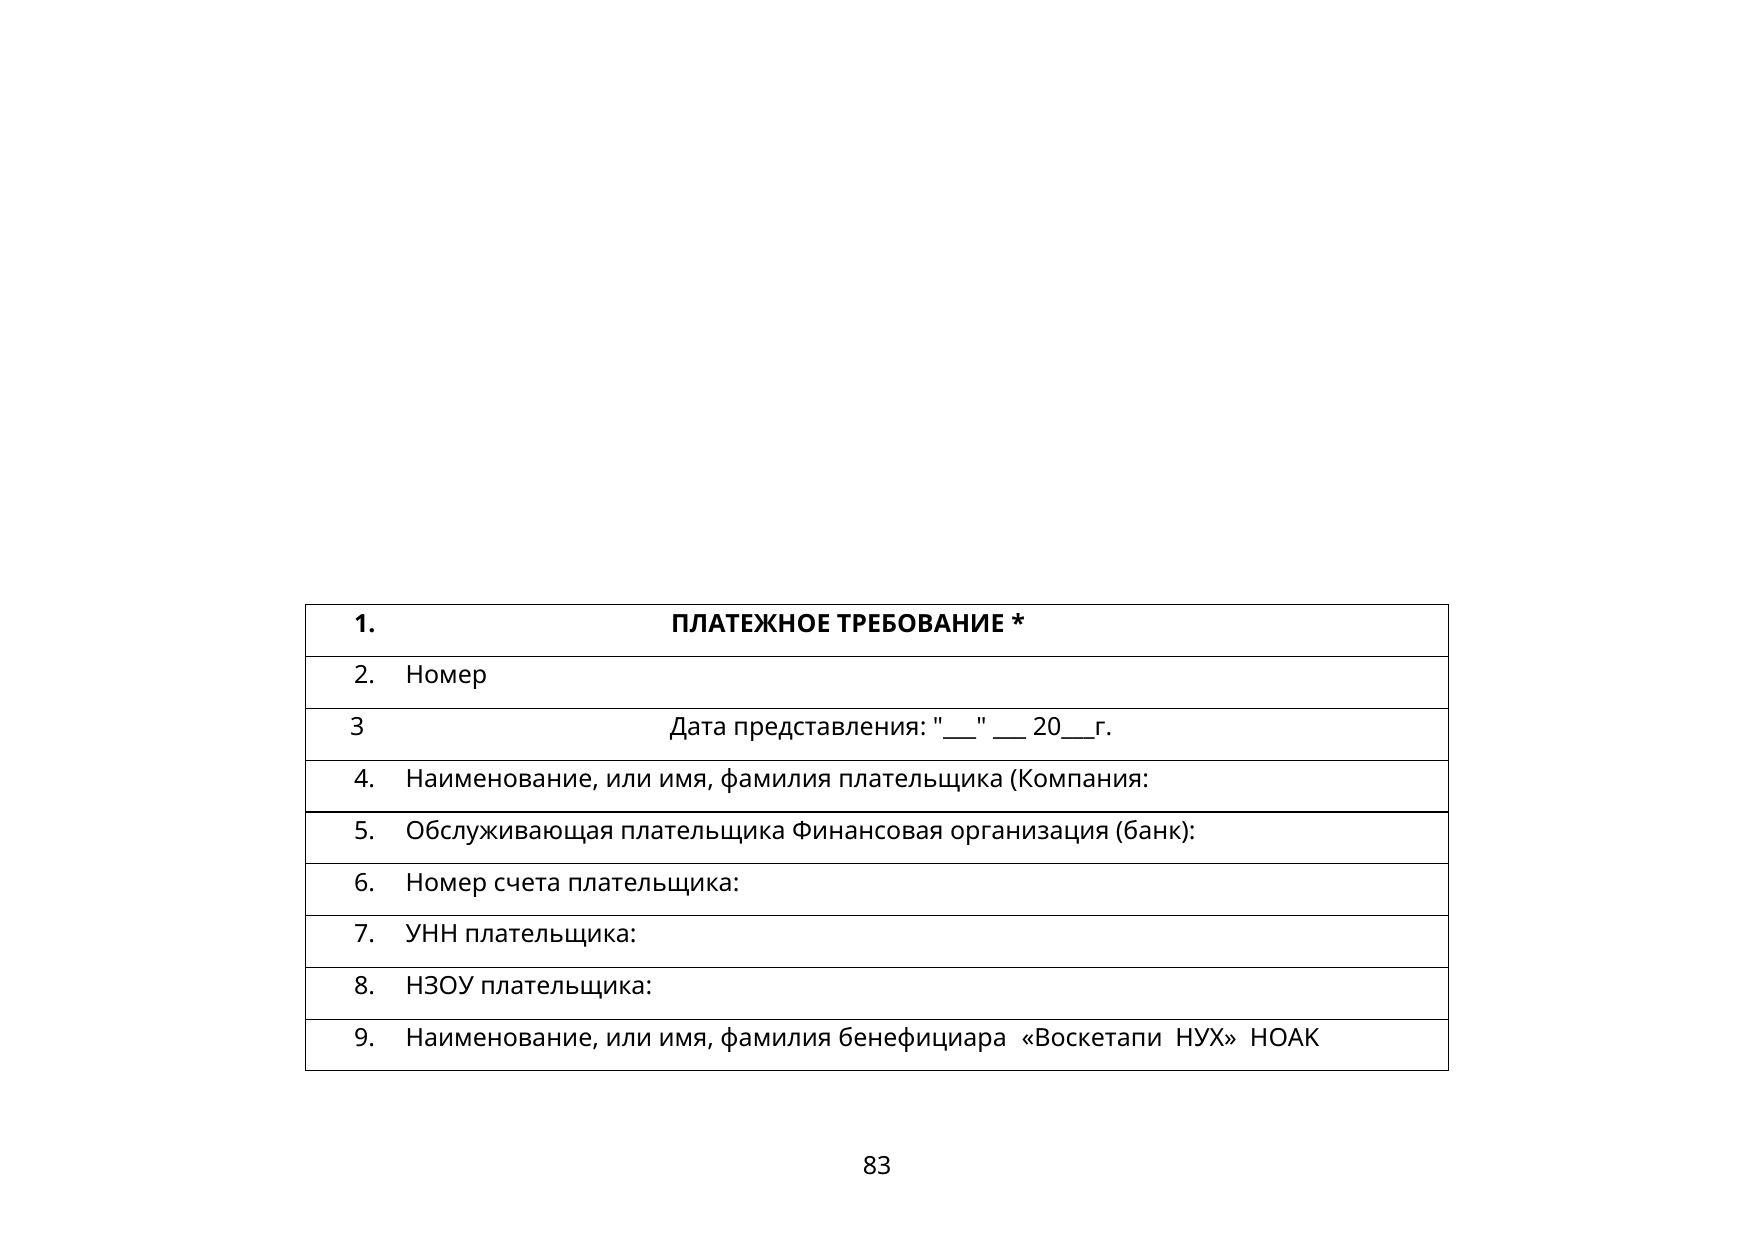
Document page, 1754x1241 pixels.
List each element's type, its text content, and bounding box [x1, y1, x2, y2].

table_cell 8. НЗОУ плательщика: [306, 968, 1448, 1018]
table_cell 4. Наименование, или имя, фамилия плательщика (Компания: [306, 761, 1448, 811]
table_header 1. ПЛАТЕЖНОЕ ТРЕБОВАНИЕ * [306, 605, 1448, 656]
table_cell 3 Дата представления: "___" ___ 20___г. [306, 709, 1448, 759]
table_cell 6. Номер счета плательщика: [306, 864, 1448, 915]
table_cell 2. Номер [306, 657, 1448, 708]
table_cell 9. Наименование, или имя, фамилия бенефициара «Воскетапи НУХ» HOAK [306, 1020, 1448, 1070]
table_cell 5. Обслуживающая плательщика Финансовая организация (банк): [306, 813, 1448, 863]
table_cell 7. УНН плательщика: [306, 916, 1448, 967]
